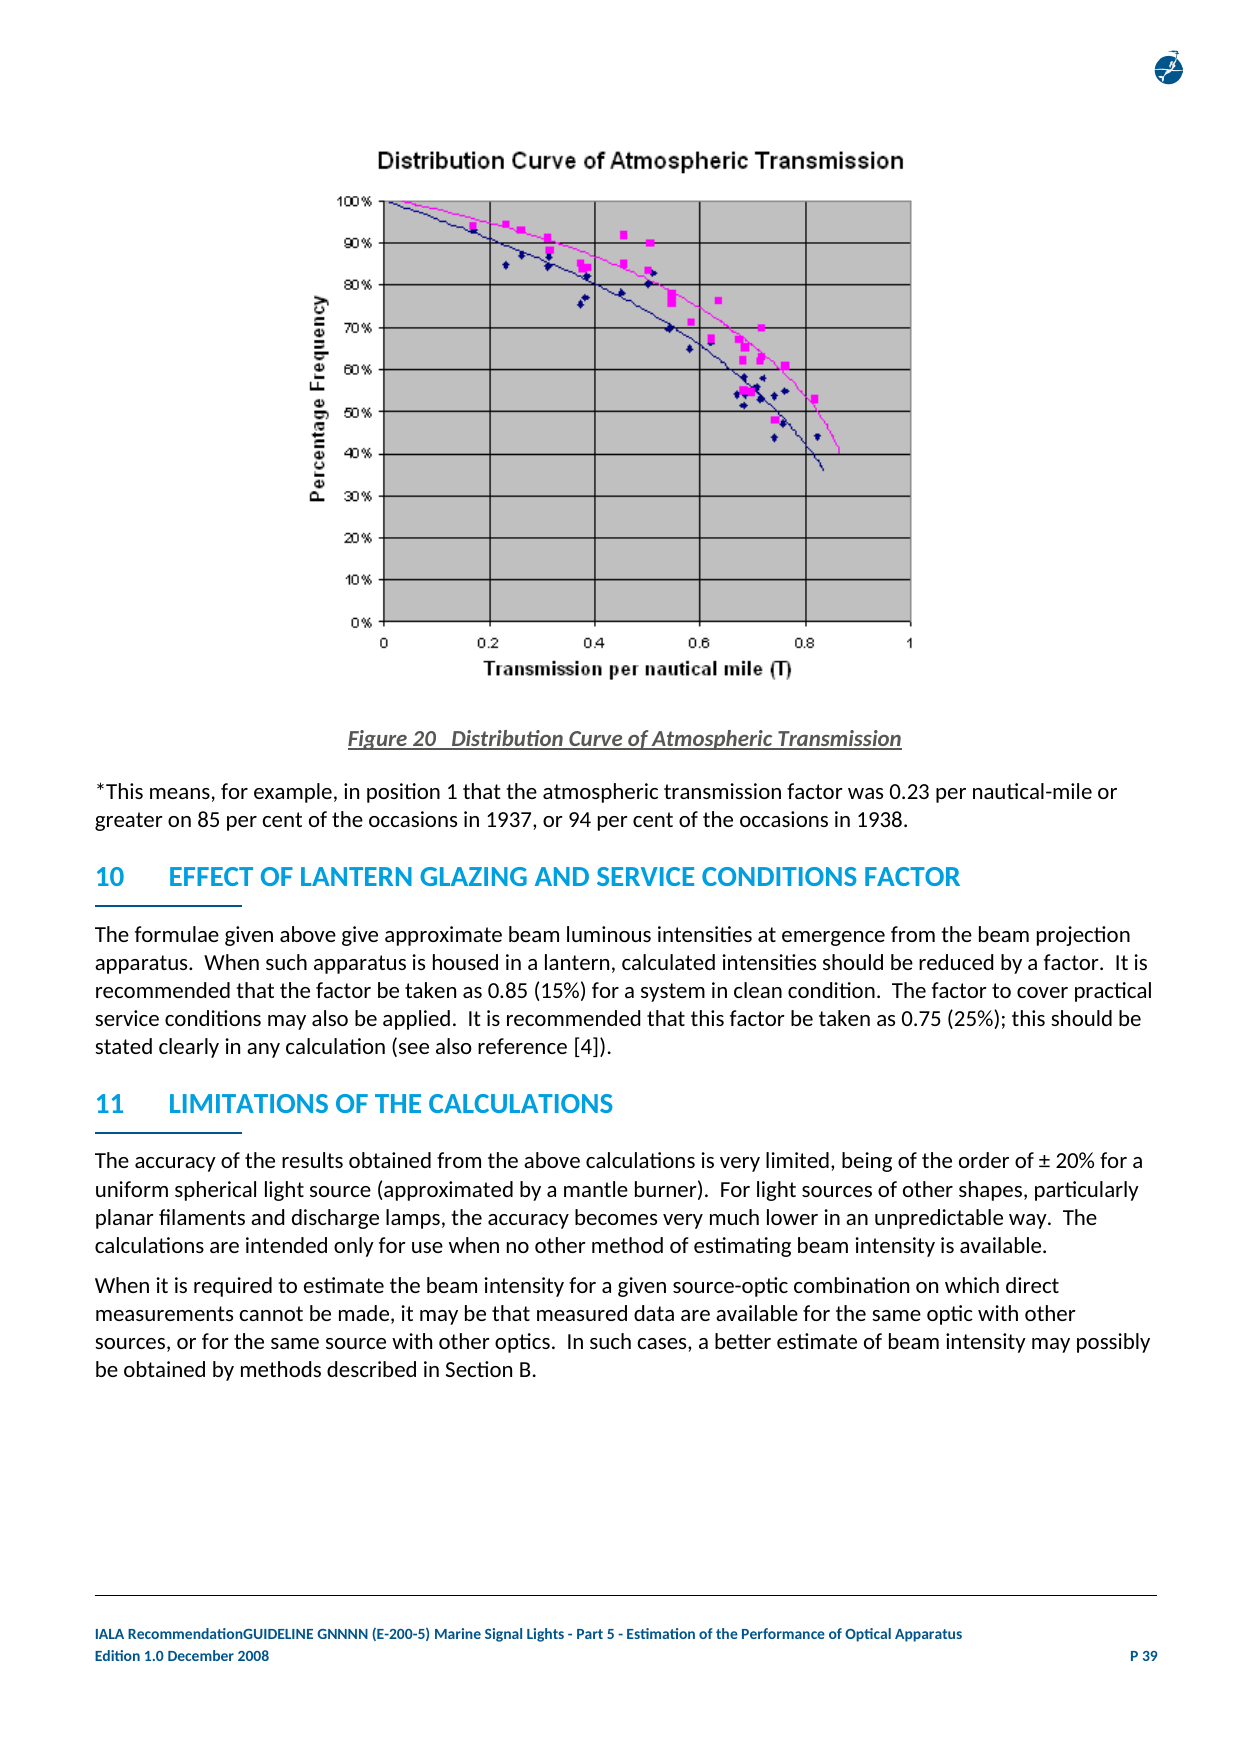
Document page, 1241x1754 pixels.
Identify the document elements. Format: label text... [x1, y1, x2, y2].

picture [280, 113, 972, 700]
text When it is required to estimate the beam intensity for a given source-optic combination on which direct measurements cannot be made, it may be that measured data are available for the same optic with other sources, or for the same source with other optics. In such cases, a better estimate of beam intensity may possibly be obtained by methods described in Section B. [94, 1271, 1157, 1383]
picture [1123, 0, 1241, 119]
subtitle EFFECT OF LANTERN GLAZING AND SERVICE CONDITIONS FACTOR [94, 858, 1157, 894]
text The accuracy of the results obtained from the above calculations is very limited, being of the order of ± 20% for a uniform spherical light source (approximated by a mantle burner). For light sources of other shapes, particularly planar filaments and discharge lamps, the accuracy becomes very much lower in an unpredictable way. The calculations are intended only for use when no other method of estimating beam intensity is available. [94, 1147, 1157, 1259]
text The formulae given above give approximate beam luminous intensities at emergence from the beam projection apparatus. When such apparatus is housed in a lantern, calculated intensities should be reduced by a factor. It is recommended that the factor be taken as 0.85 (15%) for a system in clean condition. The factor to cover practical service conditions may also be applied. It is recommended that this factor be taken as 0.75 (25%); this should be stated clearly in any calculation (see also reference [4]). [94, 920, 1157, 1060]
text Distribution Curve of Atmospheric Transmission [94, 724, 1157, 752]
subtitle LIMITATIONS OF THE CALCULATIONS [94, 1085, 1157, 1121]
text *This means, for example, in position 1 that the atmospheric transmission factor was 0.23 per nautical-mile or greater on 85 per cent of the occasions in 1937, or 94 per cent of the occasions in 1938. [94, 777, 1157, 833]
